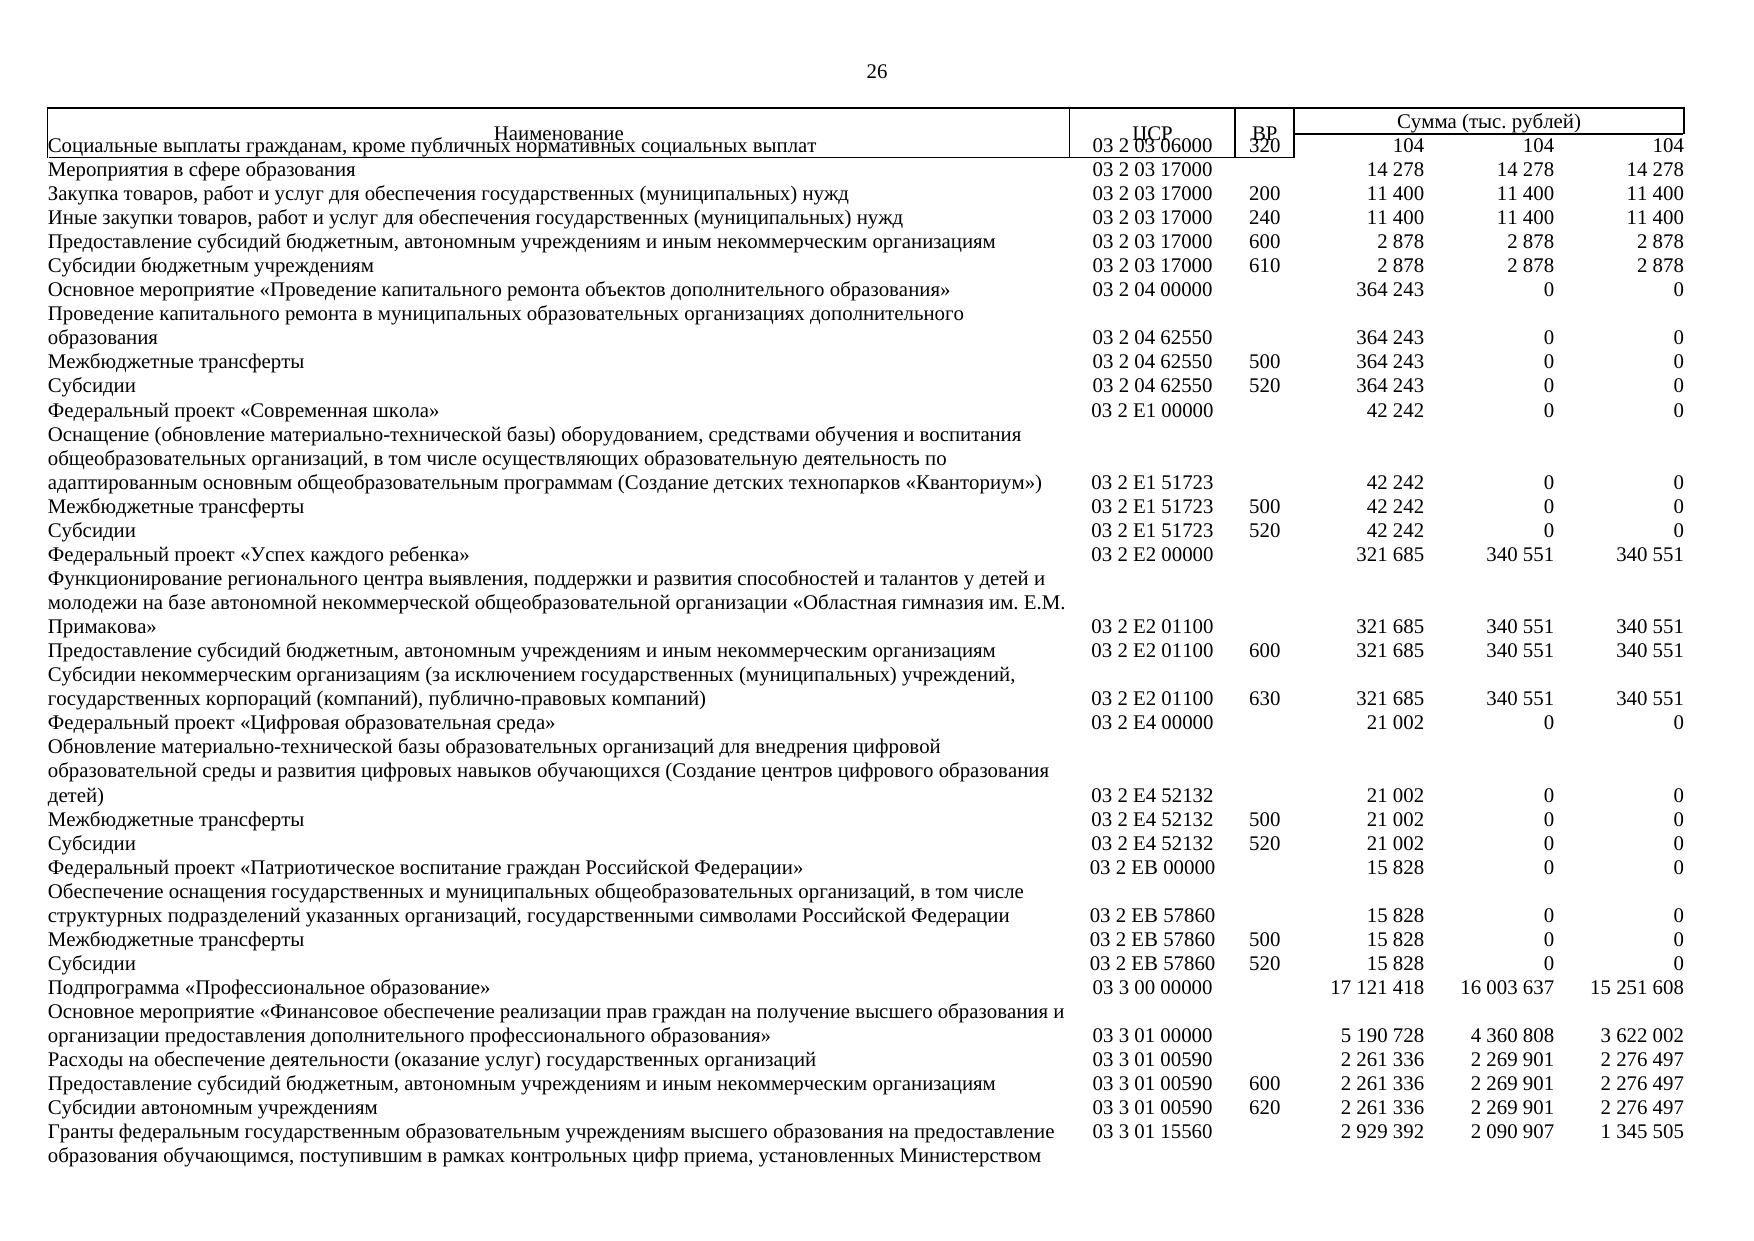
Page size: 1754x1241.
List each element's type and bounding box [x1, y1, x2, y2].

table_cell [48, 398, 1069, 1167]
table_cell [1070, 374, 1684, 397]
table_header [1236, 109, 1293, 133]
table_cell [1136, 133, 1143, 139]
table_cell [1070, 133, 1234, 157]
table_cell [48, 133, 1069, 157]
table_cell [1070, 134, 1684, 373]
table_header [1295, 109, 1683, 133]
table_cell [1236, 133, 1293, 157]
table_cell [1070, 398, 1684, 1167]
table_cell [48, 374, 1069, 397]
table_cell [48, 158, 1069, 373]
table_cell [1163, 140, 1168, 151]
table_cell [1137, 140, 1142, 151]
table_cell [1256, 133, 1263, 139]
table_header [48, 109, 1069, 133]
table_header [1070, 109, 1234, 133]
